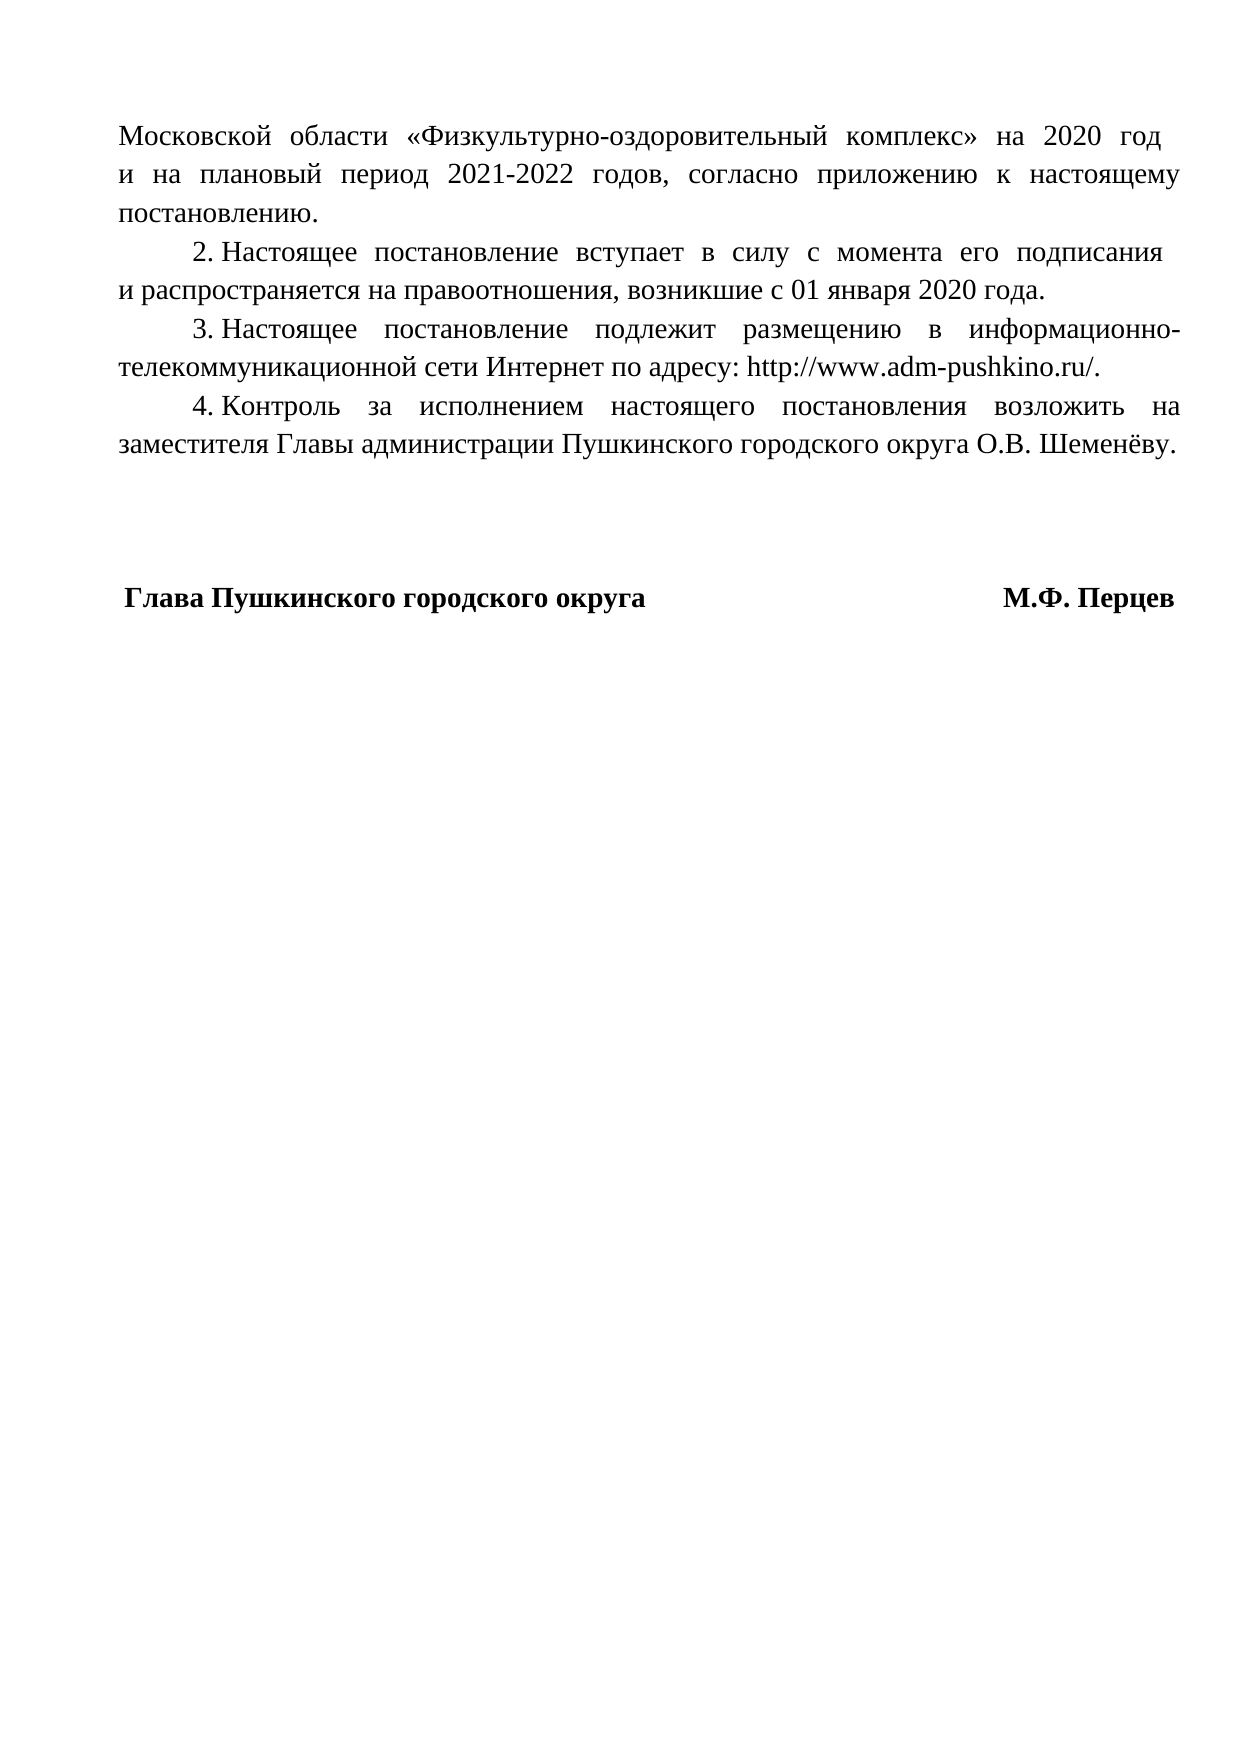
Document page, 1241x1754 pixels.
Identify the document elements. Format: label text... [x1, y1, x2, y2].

text 4. Контроль за исполнением настоящего постановления возложить на заместителя Главы администрации Пушкинского городского округа О.В. Шеменёву. [118, 388, 1181, 460]
list 2. Настоящее постановление вступает в силу с момента его подписания и распространяется на правоотношения, возникшие с 01 января 2020 года. [118, 234, 1181, 306]
text Глава Пушкинского городского округа М.Ф. Перцев [124, 581, 1181, 614]
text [118, 118, 1181, 229]
list 3. Настоящее постановление подлежит размещению в информационно-телекоммуникационной сети Интернет по адресу: http://www.adm-pushkino.ru/. [118, 311, 1181, 383]
